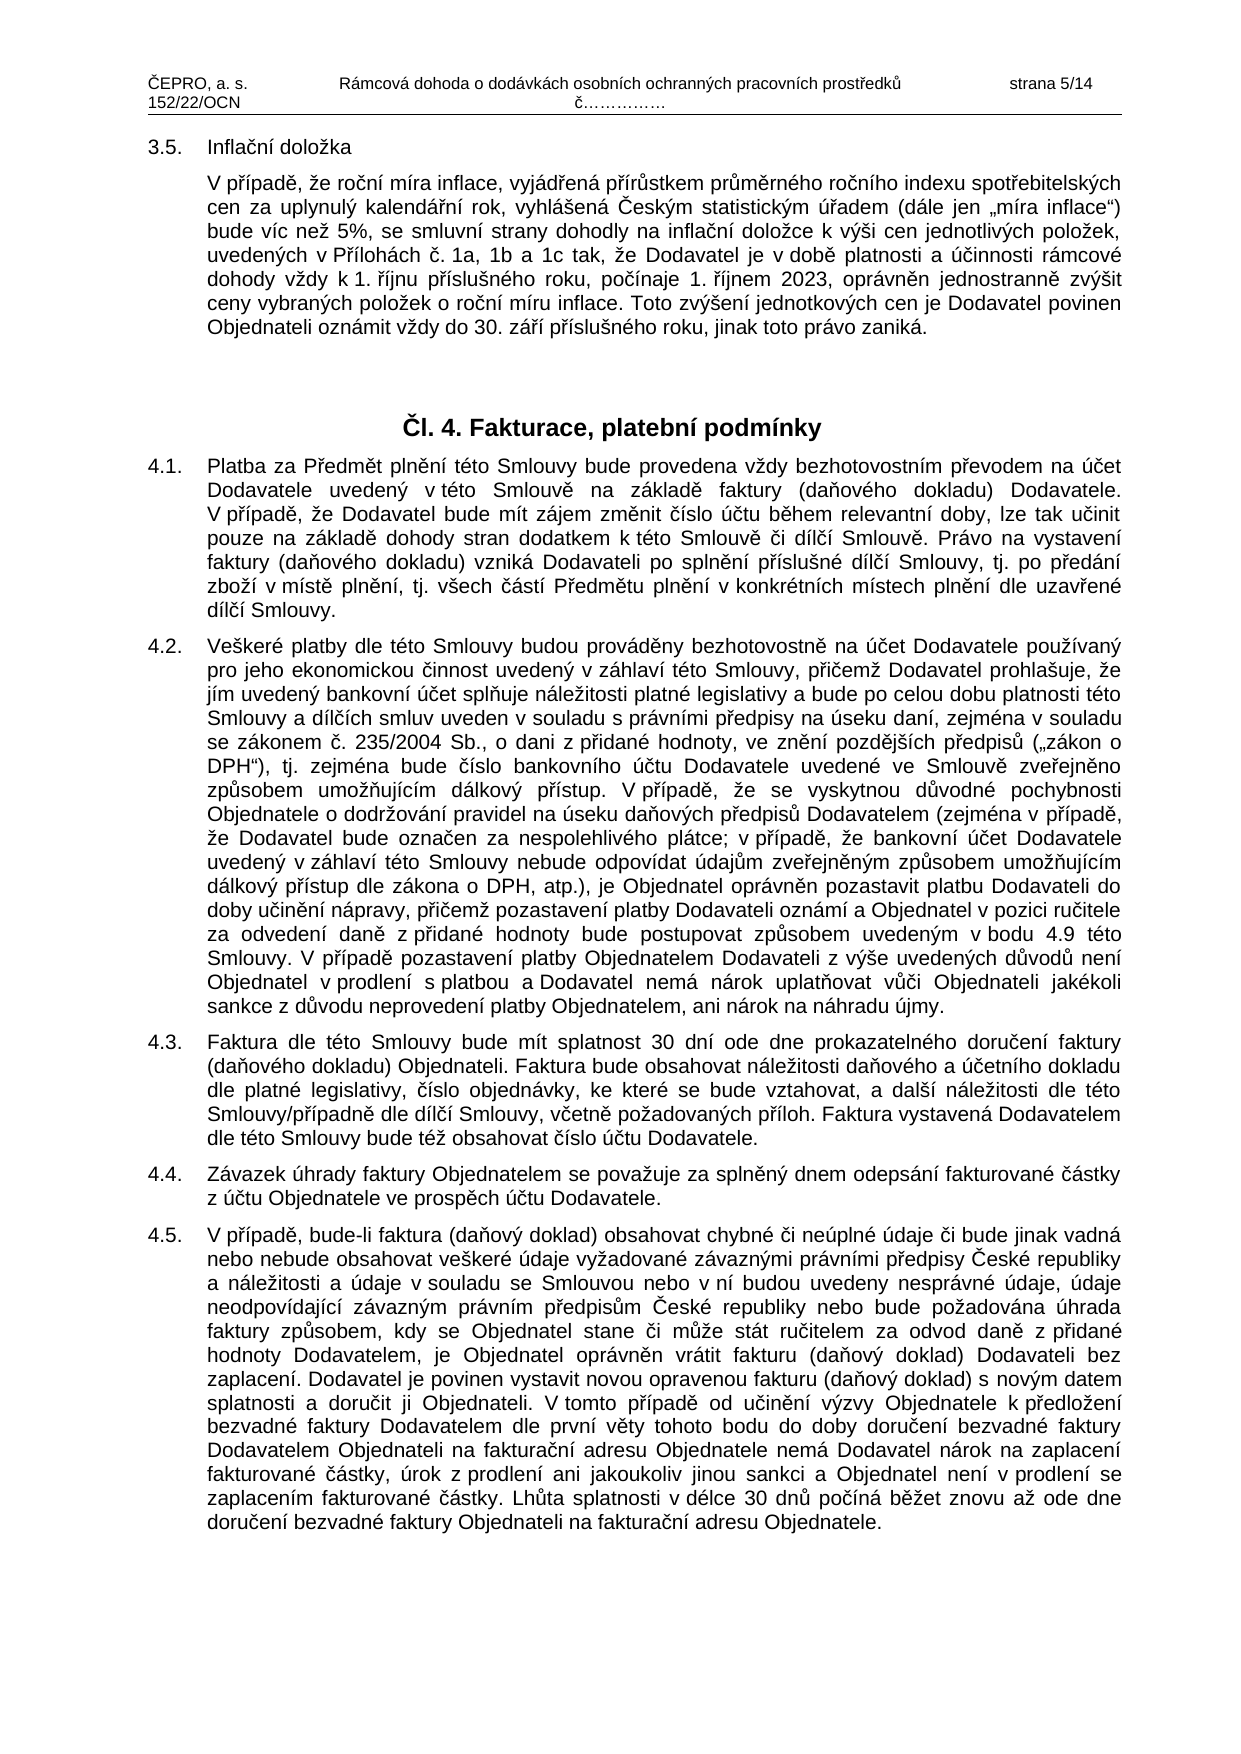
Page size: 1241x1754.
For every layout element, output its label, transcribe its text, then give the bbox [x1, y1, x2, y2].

text Fakturace, platební podmínky [102, 413, 1122, 441]
text V případě, bude-li faktura (daňový doklad) obsahovat chybné či neúplné údaje či bude jinak vadná nebo nebude obsahovat veškeré údaje vyžadované závaznými právními předpisy České republiky a náležitosti a údaje v souladu se Smlouvou nebo v ní budou uvedeny nesprávné údaje, údaje neodpovídající závazným právním předpisům České republiky nebo bude požadována úhrada faktury způsobem, kdy se Objednatel stane či může stát ručitelem za odvod daně z přidané hodnoty Dodavatelem, je Objednatel oprávněn vrátit fakturu (daňový doklad) Dodavateli bez zaplacení. Dodavatel je povinen vystavit novou opravenou fakturu (daňový doklad) s novým datem splatnosti a doručit ji Objednateli. V tomto případě od učinění výzvy Objednatele k předložení bezvadné faktury Dodavatelem dle první věty tohoto bodu do doby doručení bezvadné faktury Dodavatelem Objednateli na fakturační adresu Objednatele nemá Dodavatel nárok na zaplacení fakturované částky, úrok z prodlení ani jakoukoliv jinou sankci a Objednatel není v prodlení se zaplacením fakturované částky. Lhůta splatnosti v délce 30 dnů počíná běžet znovu až ode dne doručení bezvadné faktury Objednateli na fakturační adresu Objednatele. [148, 1223, 1122, 1534]
text Veškeré platby dle této Smlouvy budou prováděny bezhotovostně na účet Dodavatele používaný pro jeho ekonomickou činnost uvedený v záhlaví této Smlouvy, přičemž Dodavatel prohlašuje, že jím uvedený bankovní účet splňuje náležitosti platné legislativy a bude po celou dobu platnosti této Smlouvy a dílčích smluv uveden v souladu s právními předpisy na úseku daní, zejména v souladu se zákonem č. 235/2004 Sb., o dani z přidané hodnoty, ve znění pozdějších předpisů („zákon o DPH“), tj. zejména bude číslo bankovního účtu Dodavatele uvedené ve Smlouvě zveřejněno způsobem umožňujícím dálkový přístup. V případě, že se vyskytnou důvodné pochybnosti Objednatele o dodržování pravidel na úseku daňových předpisů Dodavatelem (zejména v případě, že Dodavatel bude označen za nespolehlivého plátce; v případě, že bankovní účet Dodavatele uvedený v záhlaví této Smlouvy nebude odpovídat údajům zveřejněným způsobem umožňujícím dálkový přístup dle zákona o DPH, atp.), je Objednatel oprávněn pozastavit platbu Dodavateli do doby učinění nápravy, přičemž pozastavení platby Dodavateli oznámí a Objednatel v pozici ručitele za odvedení daně z přidané hodnoty bude postupovat způsobem uvedeným v bodu 4.9 této Smlouvy. V případě pozastavení platby Objednatelem Dodavateli z výše uvedených důvodů není Objednatel v prodlení s platbou a Dodavatel nemá nárok uplatňovat vůči Objednateli jakékoli sankce z důvodu neprovedení platby Objednatelem, ani nárok na náhradu újmy. [148, 634, 1122, 1017]
text Inflační doložka [148, 134, 1122, 158]
text Závazek úhrady faktury Objednatelem se považuje za splněný dnem odepsání fakturované částky z účtu Objednatele ve prospěch účtu Dodavatele. [148, 1162, 1122, 1210]
text V případě, že roční míra inflace, vyjádřená přírůstkem průměrného ročního indexu spotřebitelských cen za uplynulý kalendářní rok, vyhlášená Českým statistickým úřadem (dále jen „míra inflace“) bude víc než 5%, se smluvní strany dohodly na inflační doložce k výši cen jednotlivých položek, uvedených v Přílohách č. 1a, 1b a 1c tak, že Dodavatel je v době platnosti a účinnosti rámcové dohody vždy k 1. říjnu příslušného roku, počínaje 1. říjnem 2023, oprávněn jednostranně zvýšit ceny vybraných položek o roční míru inflace. Toto zvýšení jednotkových cen je Dodavatel povinen Objednateli oznámit vždy do 30. září příslušného roku, jinak toto právo zaniká. [207, 171, 1122, 339]
text Faktura dle této Smlouvy bude mít splatnost 30 dní ode dne prokazatelného doručení faktury (daňového dokladu) Objednateli. Faktura bude obsahovat náležitosti daňového a účetního dokladu dle platné legislativy, číslo objednávky, ke které se bude vztahovat, a další náležitosti dle této Smlouvy/případně dle dílčí Smlouvy, včetně požadovaných příloh. Faktura vystavená Dodavatelem dle této Smlouvy bude též obsahovat číslo účtu Dodavatele. [148, 1030, 1122, 1150]
text Platba za Předmět plnění této Smlouvy bude provedena vždy bezhotovostním převodem na účet Dodavatele uvedený v této Smlouvě na základě faktury (daňového dokladu) Dodavatele. V případě, že Dodavatel bude mít zájem změnit číslo účtu během relevantní doby, lze tak učinit pouze na základě dohody stran dodatkem k této Smlouvě či dílčí Smlouvě. Právo na vystavení faktury (daňového dokladu) vzniká Dodavateli po splnění příslušné dílčí Smlouvy, tj. po předání zboží v místě plnění, tj. všech částí Předmětu plnění v konkrétních místech plnění dle uzavřené dílčí Smlouvy. [148, 454, 1122, 622]
